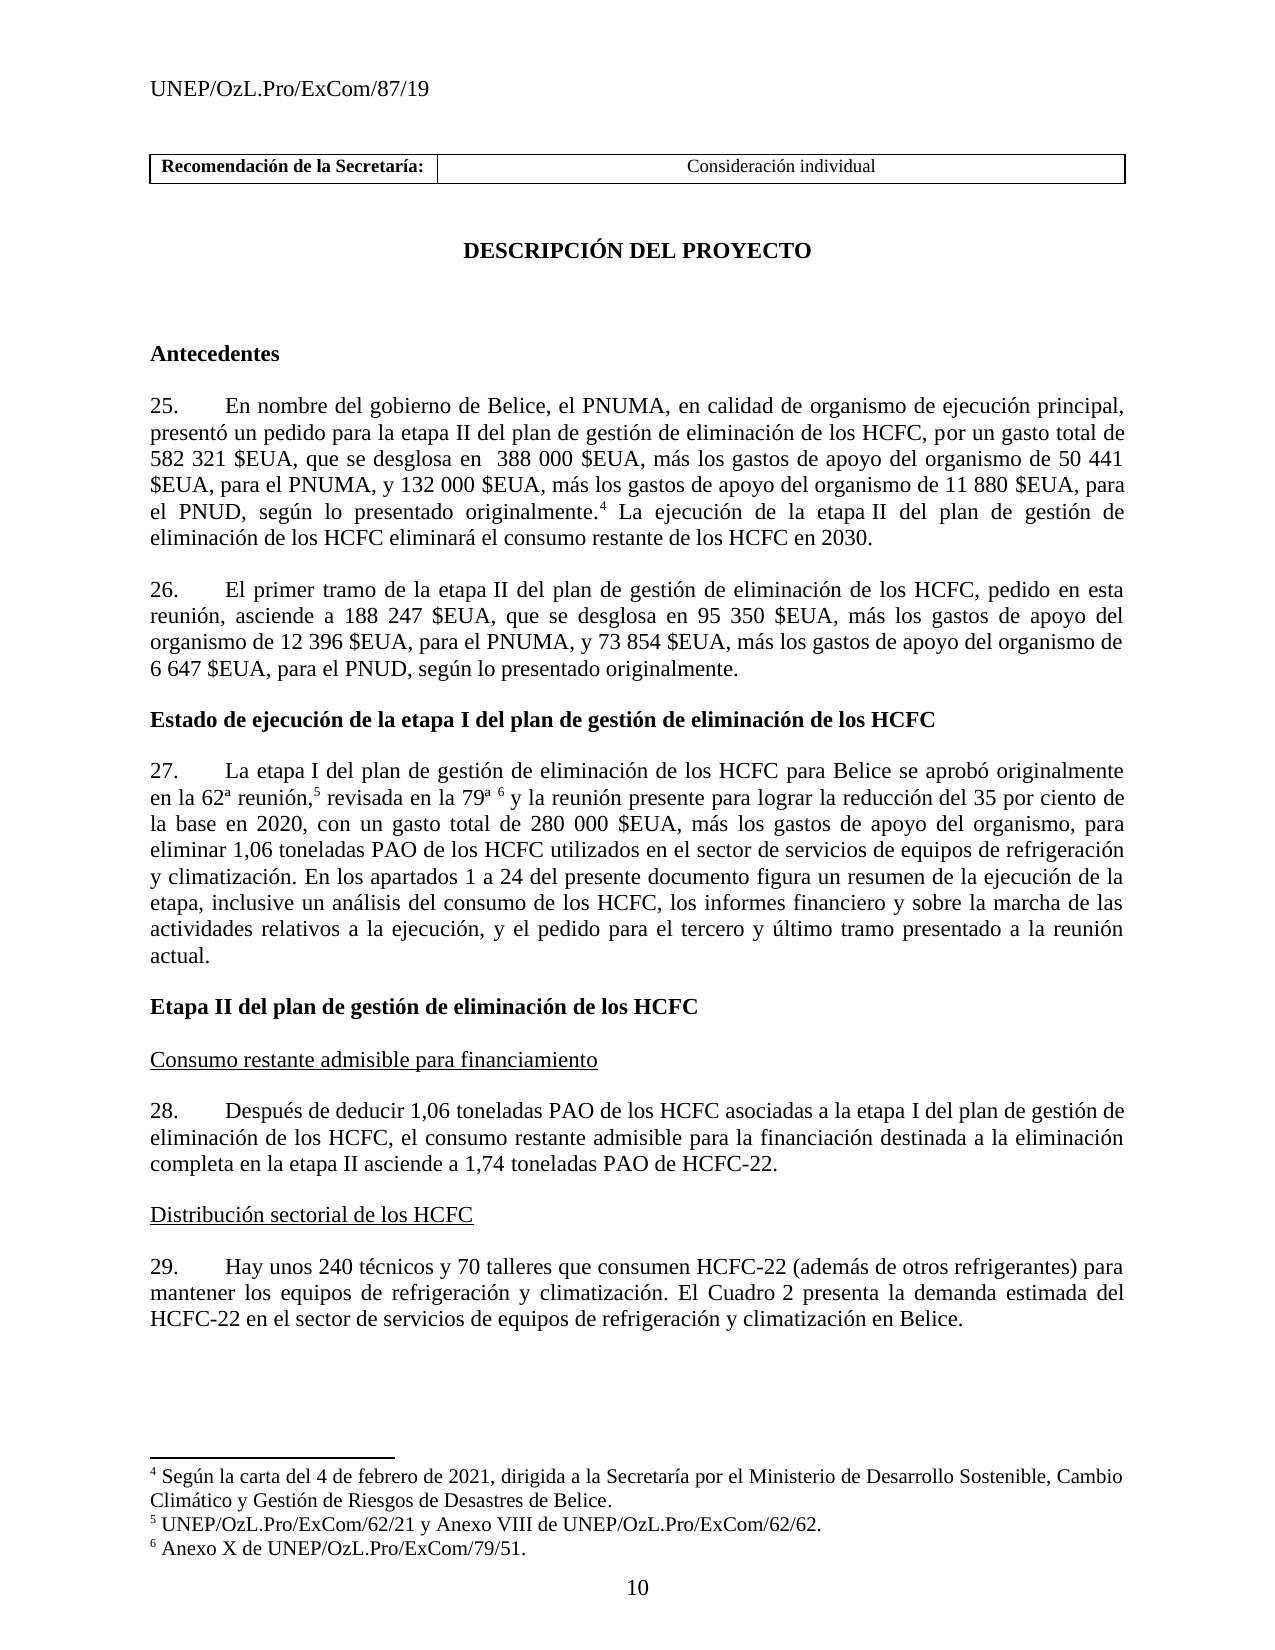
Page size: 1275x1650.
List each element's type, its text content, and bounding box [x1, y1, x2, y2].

table_header Recomendación de la Secretaría: [151, 155, 437, 183]
table_header Consideración individual [438, 155, 1124, 183]
text Antecedentes [150, 340, 1125, 366]
text Etapa II del plan de gestión de eliminación de los HCFC [150, 993, 1125, 1019]
subtitle En nombre del gobierno de Belice, el PNUMA, en calidad de organismo de ejecución principal, presentó un pedido para la etapa II del plan de gestión de eliminación de los HCFC, por un gasto total de 582 321 $EUA, que se desglosa en 388 000 $EUA, más los gastos de apoyo del organismo de 50 441 $EUA, para el PNUMA, y 132 000 $EUA, más los gastos de apoyo del organismo de 11 880 $EUA, para el PNUD, según lo presentado originalmente. La ejecución de la etapa II del plan de gestión de eliminación de los HCFC eliminará el consumo restante de los HCFC en 2030. [150, 392, 1125, 551]
subtitle La etapa I del plan de gestión de eliminación de los HCFC para Belice se aprobó originalmente en la 62ª reunión, revisada en la 79ª y la reunión presente para lograr la reducción del 35 por ciento de la base en 2020, con un gasto total de 280 000 $EUA, más los gastos de apoyo del organismo, para eliminar 1,06 toneladas PAO de los HCFC utilizados en el sector de servicios de equipos de refrigeración y climatización. En los apartados 1 a 24 del presente documento figura un resumen de la ejecución de la etapa, inclusive un análisis del consumo de los HCFC, los informes financiero y sobre la marcha de las actividades relativos a la ejecución, y el pedido para el tercero y último tramo presentado a la reunión actual. [150, 757, 1125, 968]
list DESCRIPCIÓN DEL PROYECTO [150, 237, 1125, 263]
subtitle Estado de ejecución de la etapa I del plan de gestión de eliminación de los HCFC [150, 706, 1125, 732]
subtitle Después de deducir 1,06 toneladas PAO de los HCFC asociadas a la etapa I del plan de gestión de eliminación de los HCFC, el consumo restante admisible para la financiación destinada a la eliminación completa en la etapa II asciende a 1,74 toneladas PAO de HCFC-22. [150, 1097, 1125, 1176]
subtitle Hay unos 240 técnicos y 70 talleres que consumen HCFC-22 (además de otros refrigerantes) para mantener los equipos de refrigeración y climatización. El Cuadro 2 presenta la demanda estimada del HCFC-22 en el sector de servicios de equipos de refrigeración y climatización en Belice. [150, 1253, 1125, 1332]
subtitle El primer tramo de la etapa II del plan de gestión de eliminación de los HCFC, pedido en esta reunión, asciende a 188 247 $EUA, que se desglosa en 95 350 $EUA, más los gastos de apoyo del organismo de 12 396 $EUA, para el PNUMA, y 73 854 $EUA, más los gastos de apoyo del organismo de 6 647 $EUA, para el PNUD, según lo presentado originalmente. [150, 576, 1125, 681]
subtitle Consumo restante admisible para financiamiento [150, 1046, 1125, 1072]
subtitle Distribución sectorial de los HCFC [150, 1201, 1125, 1228]
